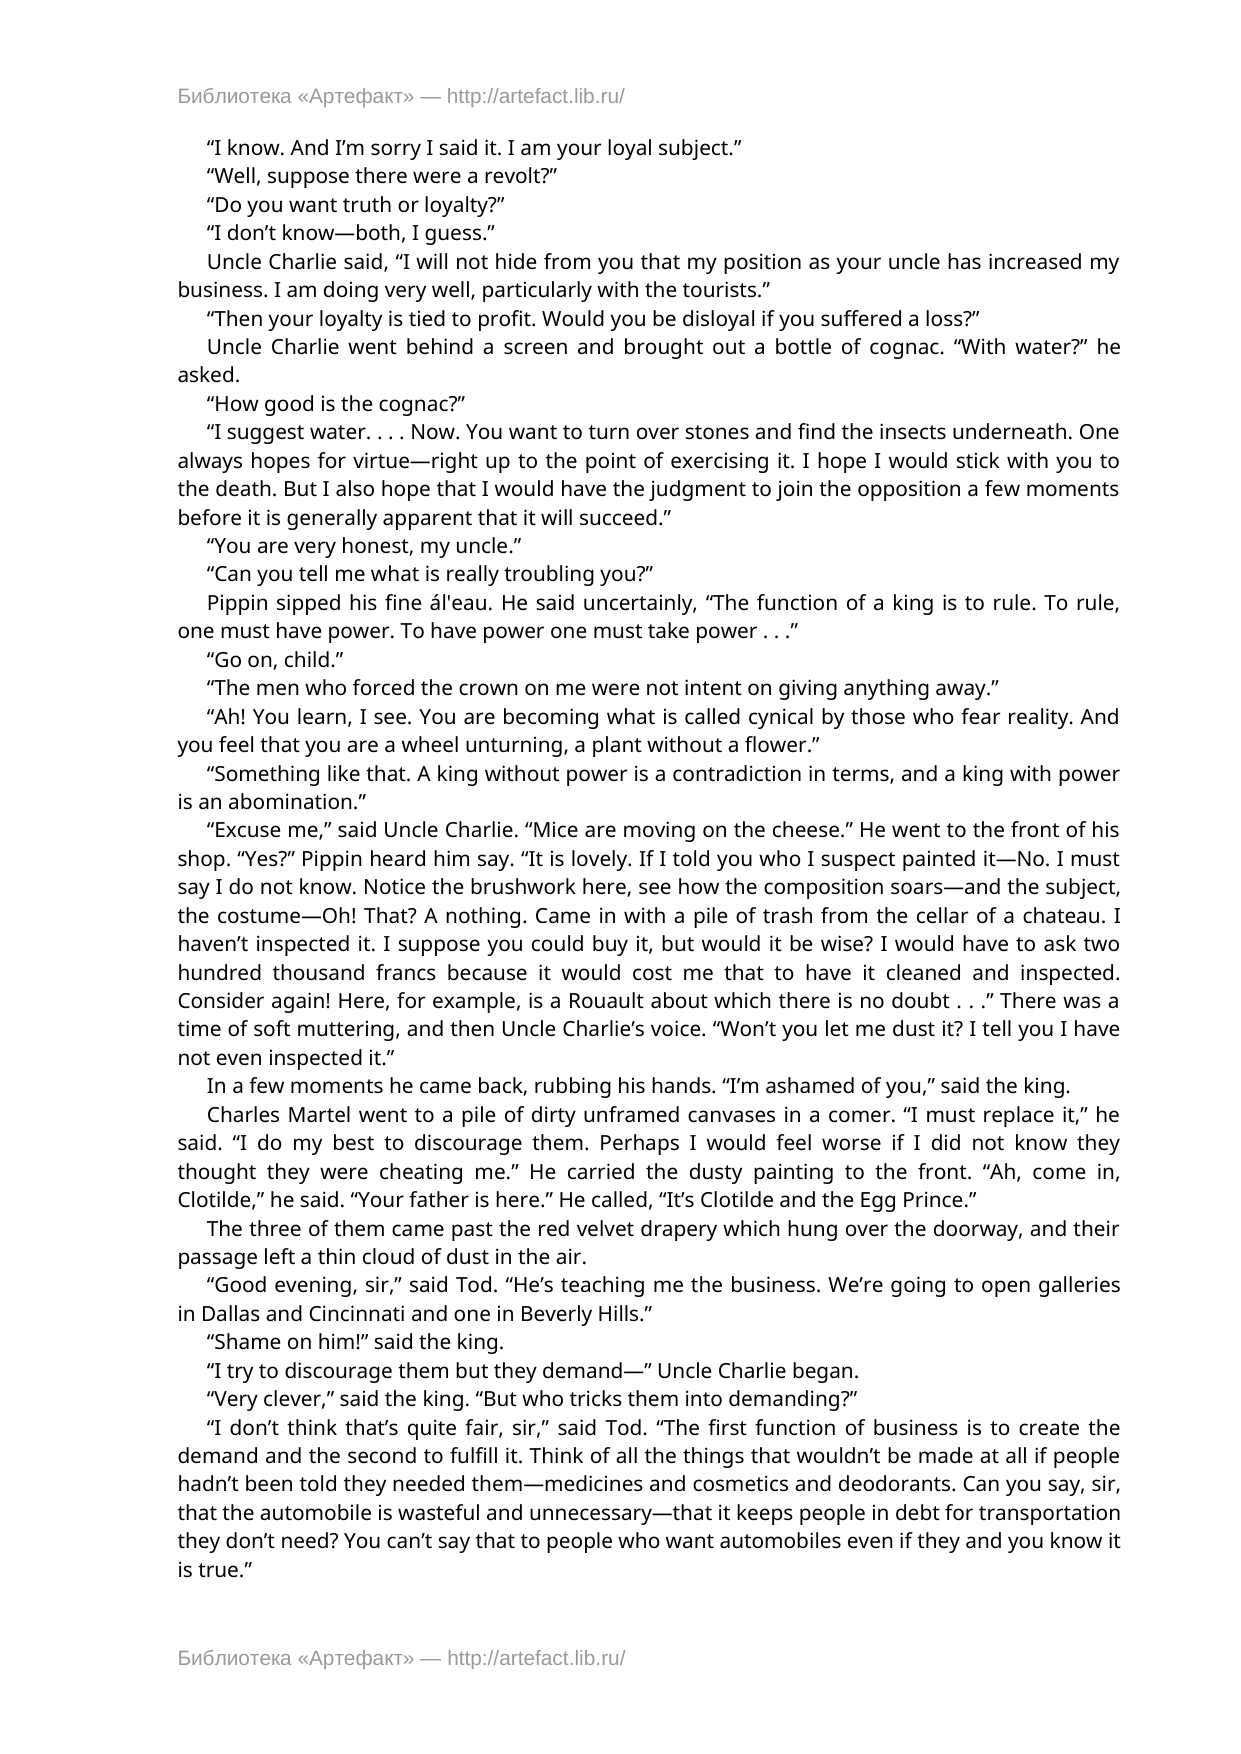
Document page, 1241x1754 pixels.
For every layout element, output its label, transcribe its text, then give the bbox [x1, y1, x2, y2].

text Uncle Charlie went behind a screen and brought out a bottle of cognac. “With water?” he asked. [177, 332, 1122, 389]
text “Shame on him!” said the king. [177, 1327, 1122, 1356]
text “Very clever,” said the king. “But who tricks them into demanding?” [177, 1384, 1122, 1413]
text Charles Martel went to a pile of dirty unframed canvases in a comer. “I must replace it,” he said. “I do my best to discourage them. Perhaps I would feel worse if I did not know they thought they were cheating me.” He carried the dusty painting to the front. “Ah, come in, Clotilde,” he said. “Your father is here.” He called, “It’s Clotilde and the Egg Prince.” [177, 1100, 1122, 1214]
text “Do you want truth or loyalty?” [177, 190, 1122, 218]
text “I suggest water. . . . Now. You want to turn over stones and find the insects underneath. One always hopes for virtue—right up to the point of exercising it. I hope I would stick with you to the death. But I also hope that I would have the judgment to join the opposition a few moments before it is generally apparent that it will succeed.” [177, 417, 1122, 531]
text Uncle Charlie said, “I will not hide from you that my position as your uncle has increased my business. I am doing very well, particularly with the tourists.” [177, 247, 1122, 304]
text “How good is the cognac?” [177, 389, 1122, 417]
text “Something like that. A king without power is a contradiction in terms, and a king with power is an abomination.” [177, 759, 1122, 816]
text In a few moments he came back, rubbing his hands. “I’m ashamed of you,” said the king. [177, 1071, 1122, 1100]
text Pippin sipped his fine ál'eau. He said uncertainly, “The function of a king is to rule. To rule, one must have power. To have power one must take power . . .” [177, 588, 1122, 645]
text “I don’t think that’s quite fair, sir,” said Tod. “The first function of business is to create the demand and the second to fulfill it. Think of all the things that wouldn’t be made at all if people hadn’t been told they needed them—medicines and cosmetics and deodorants. Can you say, sir, that the automobile is wasteful and unnecessary—that it keeps people in debt for transportation they don’t need? You can’t say that to people who want automobiles even if they and you know it is true.” [177, 1413, 1122, 1583]
text “Well, suppose there were a revolt?” [177, 161, 1122, 190]
text The three of them came past the red velvet drapery which hung over the doorway, and their passage left a thin cloud of dust in the air. [177, 1214, 1122, 1271]
text “I know. And I’m sorry I said it. I am your loyal subject.” [177, 133, 1122, 161]
text “I don’t know—both, I guess.” [177, 218, 1122, 247]
text “Ah! You learn, I see. You are becoming what is called cynical by those who fear reality. And you feel that you are a wheel unturning, a plant without a flower.” [177, 702, 1122, 759]
text “Then your loyalty is tied to profit. Would you be disloyal if you suffered a loss?” [177, 304, 1122, 332]
text “Good evening, sir,” said Tod. “He’s teaching me the business. We’re going to open galleries in Dallas and Cincinnati and one in Beverly Hills.” [177, 1271, 1122, 1327]
text “Excuse me,” said Uncle Charlie. “Mice are moving on the cheese.” He went to the front of his shop. “Yes?” Pippin heard him say. “It is lovely. If I told you who I suspect painted it—No. I must say I do not know. Notice the brushwork here, see how the composition soars—and the subject, the costume—Oh! That? A nothing. Came in with a pile of trash from the cellar of a chateau. I haven’t inspected it. I suppose you could buy it, but would it be wise? I would have to ask two hundred thousand francs because it would cost me that to have it cleaned and inspected. Consider again! Here, for example, is a Rouault about which there is no doubt . . .” There was a time of soft muttering, and then Uncle Charlie’s voice. “Won’t you let me dust it? I tell you I have not even inspected it.” [177, 816, 1122, 1071]
text “I try to discourage them but they demand—” Uncle Charlie began. [177, 1356, 1122, 1384]
text “Go on, child.” [177, 645, 1122, 673]
text “Can you tell me what is really troubling you?” [177, 559, 1122, 588]
text “You are very honest, my uncle.” [177, 531, 1122, 559]
text “The men who forced the crown on me were not intent on giving anything away.” [177, 673, 1122, 702]
